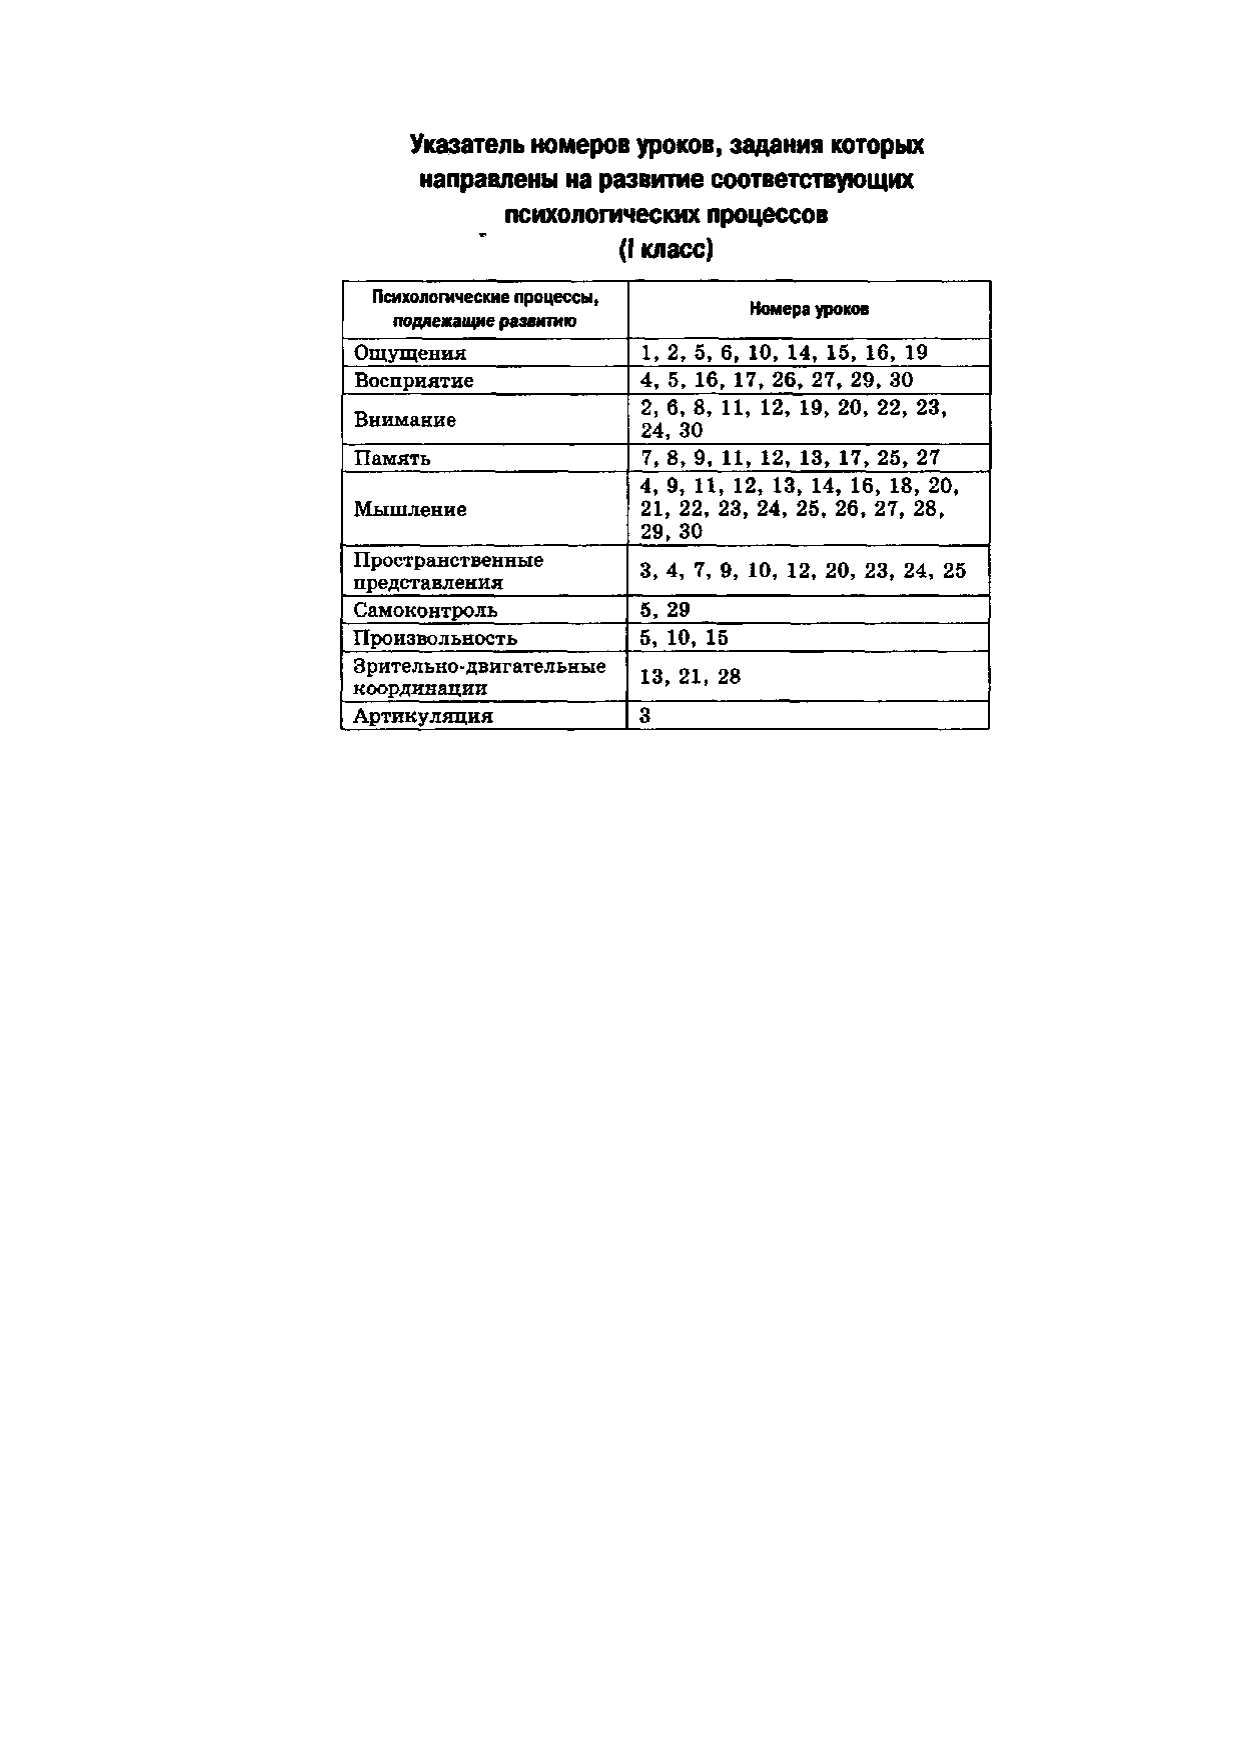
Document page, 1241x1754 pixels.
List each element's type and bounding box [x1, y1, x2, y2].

picture [323, 118, 1005, 748]
